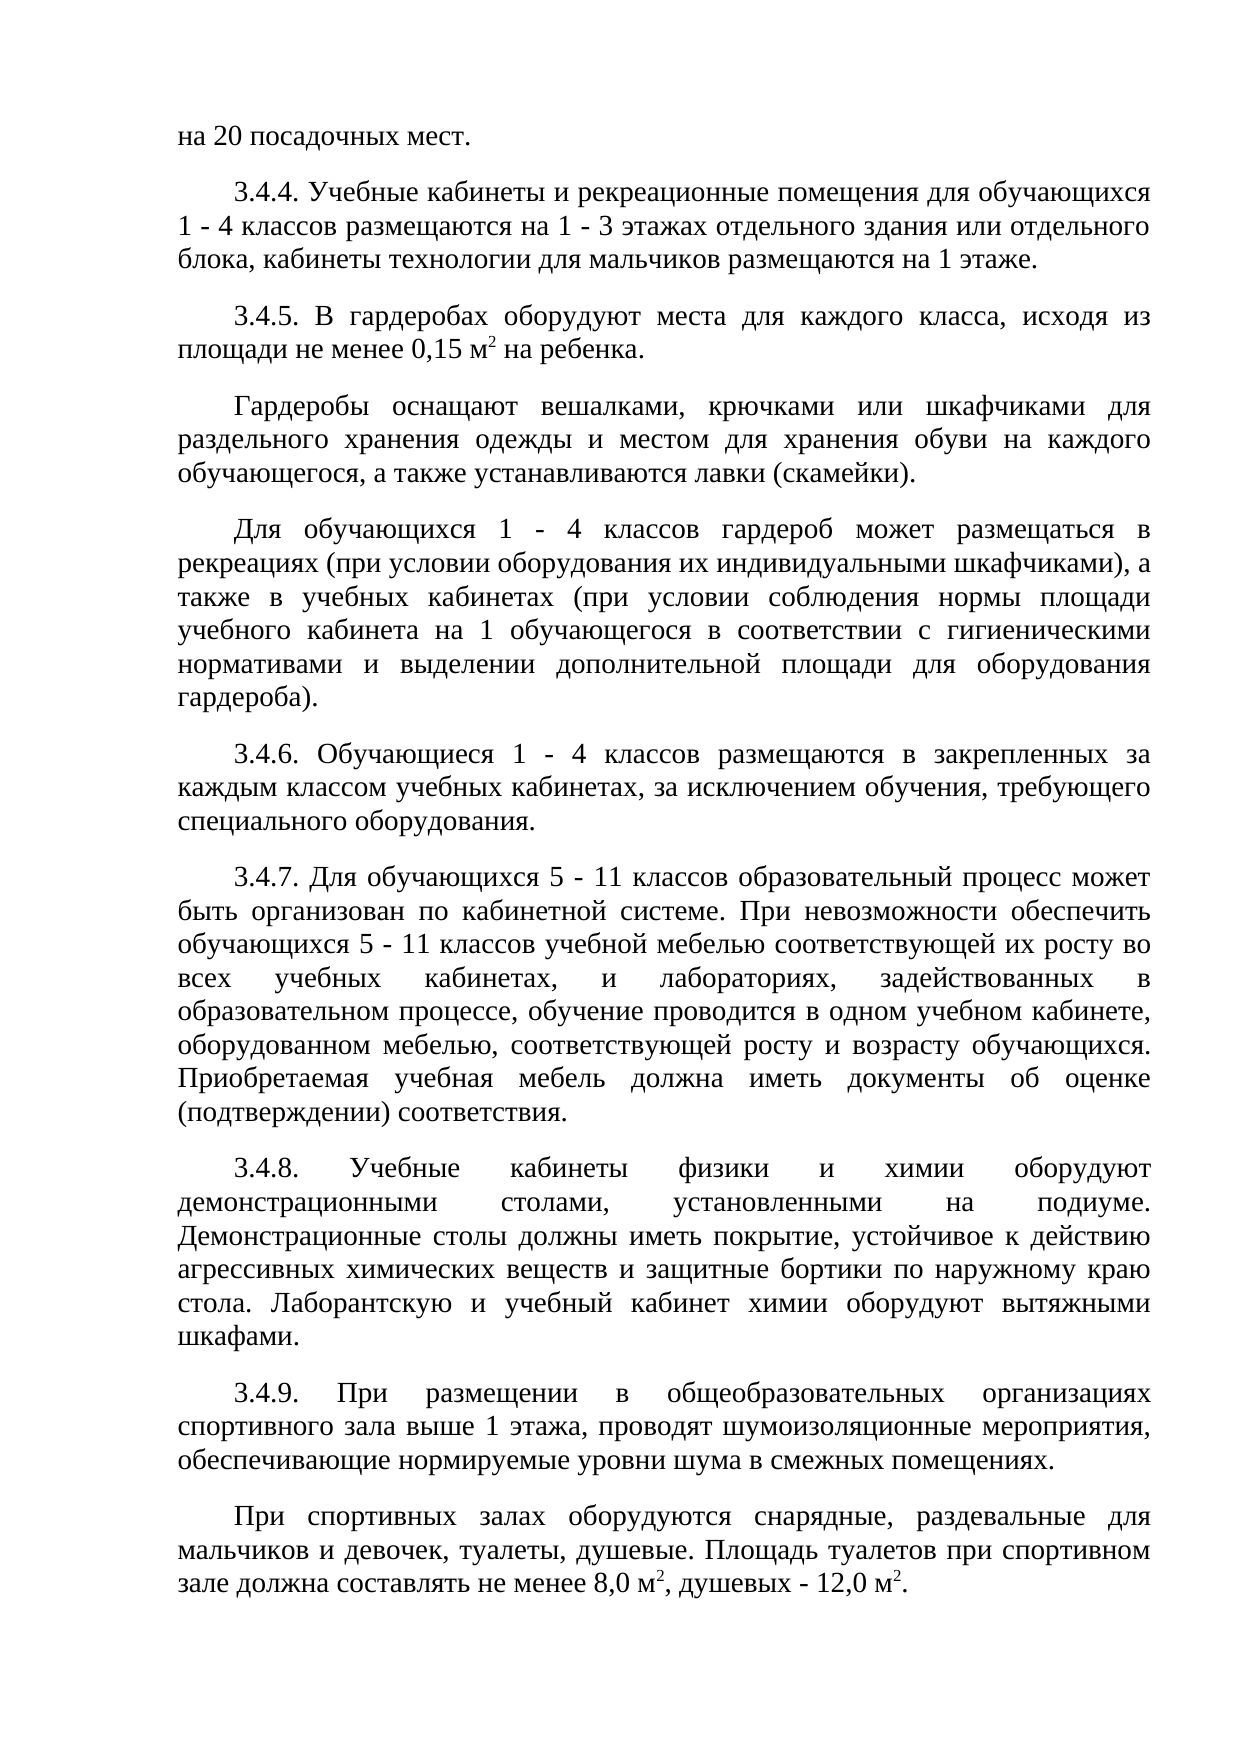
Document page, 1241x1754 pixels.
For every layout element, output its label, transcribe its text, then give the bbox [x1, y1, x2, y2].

text 3.4.5. В гардеробах оборудуют места для каждого класса, исходя из площади не менее 0,15 м2 на ребенка. [177, 298, 1152, 365]
text Гардеробы оснащают вешалками, крючками или шкафчиками для раздельного хранения одежды и местом для хранения обуви на каждого обучающегося, а также устанавливаются лавки (скамейки). [177, 388, 1152, 489]
text 3.4.6. Обучающиеся 1 - 4 классов размещаются в закрепленных за каждым классом учебных кабинетах, за исключением обучения, требующего специального оборудования. [177, 736, 1152, 836]
text 3.4.8. Учебные кабинеты физики и химии оборудуют демонстрационными столами, установленными на подиуме. Демонстрационные столы должны иметь покрытие, устойчивое к действию агрессивных химических веществ и защитные бортики по наружному краю стола. Лаборантскую и учебный кабинет химии оборудуют вытяжными шкафами. [177, 1151, 1152, 1352]
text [177, 118, 1152, 152]
text Для обучающихся 1 - 4 классов гардероб может размещаться в рекреациях (при условии оборудования их индивидуальными шкафчиками), а также в учебных кабинетах (при условии соблюдения нормы площади учебного кабинета на 1 обучающегося в соответствии с гигиеническими нормативами и выделении дополнительной площади для оборудования гардероба). [177, 512, 1152, 713]
text При спортивных залах оборудуются снарядные, раздевальные для мальчиков и девочек, туалеты, душевые. Площадь туалетов при спортивном зале должна составлять не менее 8,0 м2, душевых - 12,0 м2. [177, 1498, 1152, 1599]
text 3.4.7. Для обучающихся 5 - 11 классов образовательный процесс может быть организован по кабинетной системе. При невозможности обеспечить обучающихся 5 - 11 классов учебной мебелью соответствующей их росту во всех учебных кабинетах, и лабораториях, задействованных в образовательном процессе, обучение проводится в одном учебном кабинете, оборудованном мебелью, соответствующей росту и возрасту обучающихся. Приобретаемая учебная мебель должна иметь документы об оценке (подтверждении) соответствия. [177, 859, 1152, 1128]
text 3.4.4. Учебные кабинеты и рекреационные помещения для обучающихся 1 - 4 классов размещаются на 1 - 3 этажах отдельного здания или отдельного блока, кабинеты технологии для мальчиков размещаются на 1 этаже. [177, 174, 1152, 275]
text 3.4.9. При размещении в общеобразовательных организациях спортивного зала выше 1 этажа, проводят шумоизоляционные мероприятия, обеспечивающие нормируемые уровни шума в смежных помещениях. [177, 1375, 1152, 1475]
